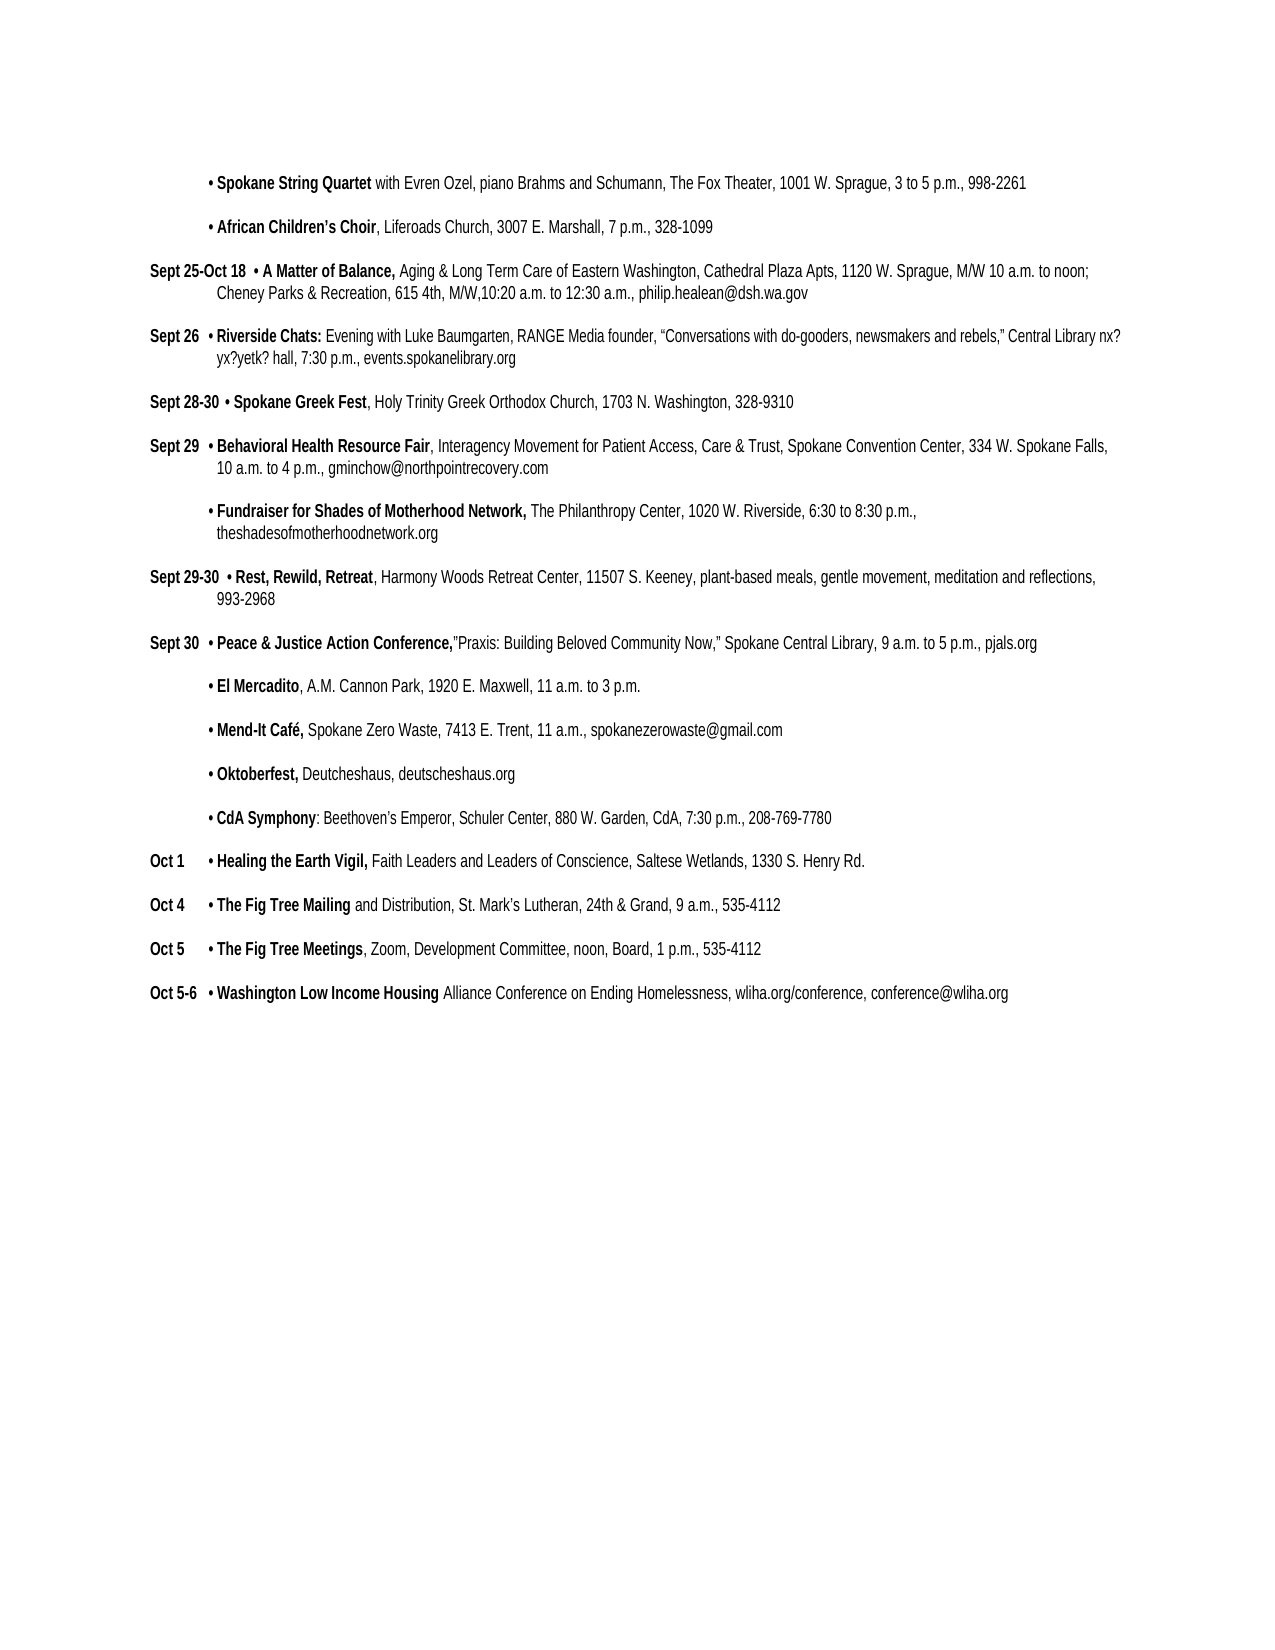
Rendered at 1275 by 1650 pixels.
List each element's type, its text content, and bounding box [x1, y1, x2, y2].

text Oct 5-6 • Washington Low Income Housing Alliance Conference on Ending Homelessness, wliha.org/conference, conference@wliha.org [150, 981, 1125, 1003]
text Sept 28-30 • Spokane Greek Fest, Holy Trinity Greek Orthodox Church, 1703 N. Washington, 328-9310 [150, 391, 1125, 412]
text • Oktoberfest, Deutcheshaus, deutscheshaus.org [150, 762, 1125, 784]
text • Mend-It Café, Spokane Zero Waste, 7413 E. Trent, 11 a.m., spokanezerowaste@gmail.com [150, 719, 1125, 741]
text Sept 29-30 • Rest, Rewild, Retreat, Harmony Woods Retreat Center, 11507 S. Keeney, plant-based meals, gentle movement, meditation and reflections, 993-2968 [150, 566, 1125, 609]
text Sept 25-Oct 18 • A Matter of Balance, Aging & Long Term Care of Eastern Washington, Cathedral Plaza Apts, 1120 W. Sprague, M/W 10 a.m. to noon; Cheney Parks & Recreation, 615 4th, M/W,10:20 a.m. to 12:30 a.m., philip.healean@dsh.wa.gov [150, 259, 1125, 303]
text • El Mercadito, A.M. Cannon Park, 1920 E. Maxwell, 11 a.m. to 3 p.m. [150, 675, 1125, 697]
text Oct 4 • The Fig Tree Mailing and Distribution, St. Mark’s Lutheran, 24th & Grand, 9 a.m., 535-4112 [150, 894, 1125, 916]
text Oct 1 • Healing the Earth Vigil, Faith Leaders and Leaders of Conscience, Saltese Wetlands, 1330 S. Henry Rd. [150, 850, 1125, 872]
text • Spokane String Quartet with Evren Ozel, piano Brahms and Schumann, The Fox Theater, 1001 W. Sprague, 3 to 5 p.m., 998-2261 [150, 172, 1125, 194]
text Sept 29 • Behavioral Health Resource Fair, Interagency Movement for Patient Access, Care & Trust, Spokane Convention Center, 334 W. Spokane Falls, 10 a.m. to 4 p.m., gminchow@northpointrecovery.com [150, 434, 1125, 478]
text • CdA Symphony: Beethoven’s Emperor, Schuler Center, 880 W. Garden, CdA, 7:30 p.m., 208-769-7780 [150, 806, 1125, 828]
text • African Children’s Choir, Liferoads Church, 3007 E. Marshall, 7 p.m., 328-1099 [150, 216, 1125, 237]
text Oct 5 • The Fig Tree Meetings, Zoom, Development Committee, noon, Board, 1 p.m., 535-4112 [150, 937, 1125, 959]
text Sept 30 • Peace & Justice Action Conference,”Praxis: Building Beloved Community Now,” Spokane Central Library, 9 a.m. to 5 p.m., pjals.org [150, 631, 1125, 653]
text Sept 26 • Riverside Chats: Evening with Luke Baumgarten, RANGE Media founder, “Conversations with do-gooders, newsmakers and rebels,” Central Library nx?yx?yetk? hall, 7:30 p.m., events.spokanelibrary.org [150, 325, 1125, 369]
text • Fundraiser for Shades of Motherhood Network, The Philanthropy Center, 1020 W. Riverside, 6:30 to 8:30 p.m., theshadesofmotherhoodnetwork.org [150, 500, 1125, 544]
